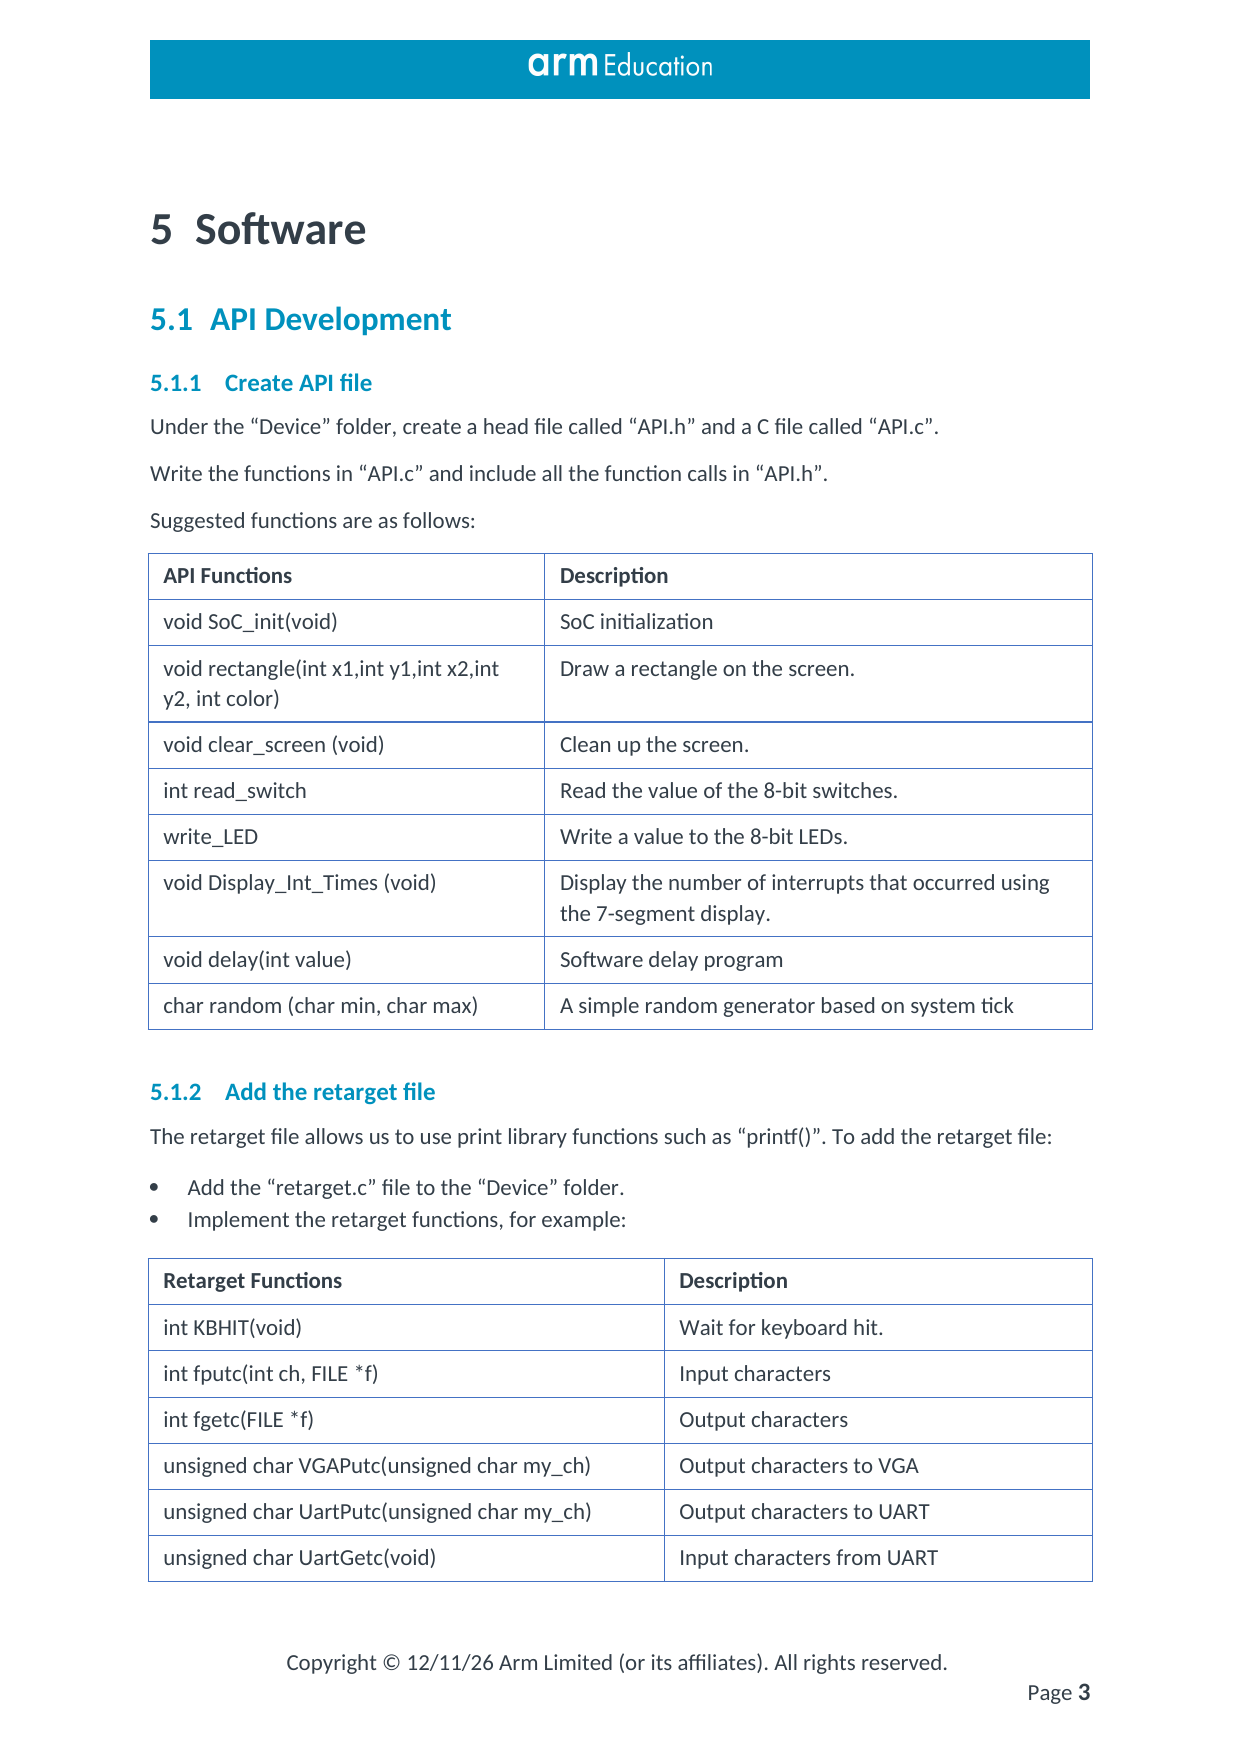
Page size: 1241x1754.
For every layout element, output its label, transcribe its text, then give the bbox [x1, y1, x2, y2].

text The retarget file allows us to use print library functions such as “printf()”. To add the retarget file: [150, 1122, 1090, 1150]
table_cell Input characters from UART [665, 1536, 1092, 1581]
table_cell Input characters [665, 1351, 1092, 1397]
picture [529, 54, 548, 75]
table_cell Draw a rectangle on the screen. [545, 646, 1092, 721]
table_cell Software delay program [545, 937, 1092, 982]
table_cell int read_switch [149, 769, 544, 814]
table_cell Write a value to the 8-bit LEDs. [545, 815, 1092, 860]
table_cell unsigned char UartGetc(void) [149, 1536, 664, 1581]
text Under the “Device” folder, create a head file called “API.h” and a C file called “API.c”. [150, 412, 1090, 440]
picture [606, 55, 615, 75]
table_cell SoC initialization [545, 600, 1092, 645]
subtitle Create API file [150, 367, 1090, 397]
text Write the functions in “API.c” and include all the function calls in “API.h”. [150, 459, 1090, 487]
table_cell int KBHIT(void) [149, 1305, 664, 1350]
list Implement the retarget functions, for example: [150, 1205, 1090, 1233]
table_cell Output characters [665, 1398, 1092, 1443]
table_cell Clean up the screen. [545, 723, 1092, 768]
subtitle API Development [150, 298, 1090, 338]
table_cell void Display_Int_Times (void) [149, 861, 544, 936]
subtitle Software [150, 200, 1090, 256]
table_cell Wait for keyboard hit. [665, 1305, 1092, 1350]
table_cell void SoC_init(void) [149, 600, 544, 645]
picture [554, 54, 566, 75]
table_cell Output characters to UART [665, 1490, 1092, 1535]
table_cell void delay(int value) [149, 937, 544, 982]
table_cell unsigned char UartPutc(unsigned char my_ch) [149, 1490, 664, 1535]
table_cell A simple random generator based on system tick [545, 984, 1092, 1028]
table_cell write_LED [149, 815, 544, 860]
table_cell int fputc(int ch, FILE *f) [149, 1351, 664, 1397]
table_header Description [545, 554, 1092, 599]
table_cell Read the value of the 8-bit switches. [545, 769, 1092, 814]
table_header Retarget Functions [149, 1259, 664, 1304]
text Suggested functions are as follows: [150, 506, 1090, 534]
table_header Description [665, 1259, 1092, 1304]
table_cell void clear_screen (void) [149, 723, 544, 768]
picture [570, 54, 597, 75]
list Add the “retarget.c” file to the “Device” folder. [150, 1173, 1090, 1201]
table_cell Output characters to VGA [665, 1444, 1092, 1489]
table_cell char random (char min, char max) [149, 984, 544, 1028]
table_cell unsigned char VGAPutc(unsigned char my_ch) [149, 1444, 664, 1489]
table_cell int fgetc(FILE *f) [149, 1398, 664, 1443]
table_cell void rectangle(int x1,int y1,int x2,int y2, int color) [149, 646, 544, 721]
picture [675, 58, 679, 75]
table_cell Display the number of interrupts that occurred using the 7-segment display. [545, 861, 1092, 936]
subtitle Add the retarget file [150, 1076, 1090, 1107]
table_header API Functions [149, 554, 544, 599]
